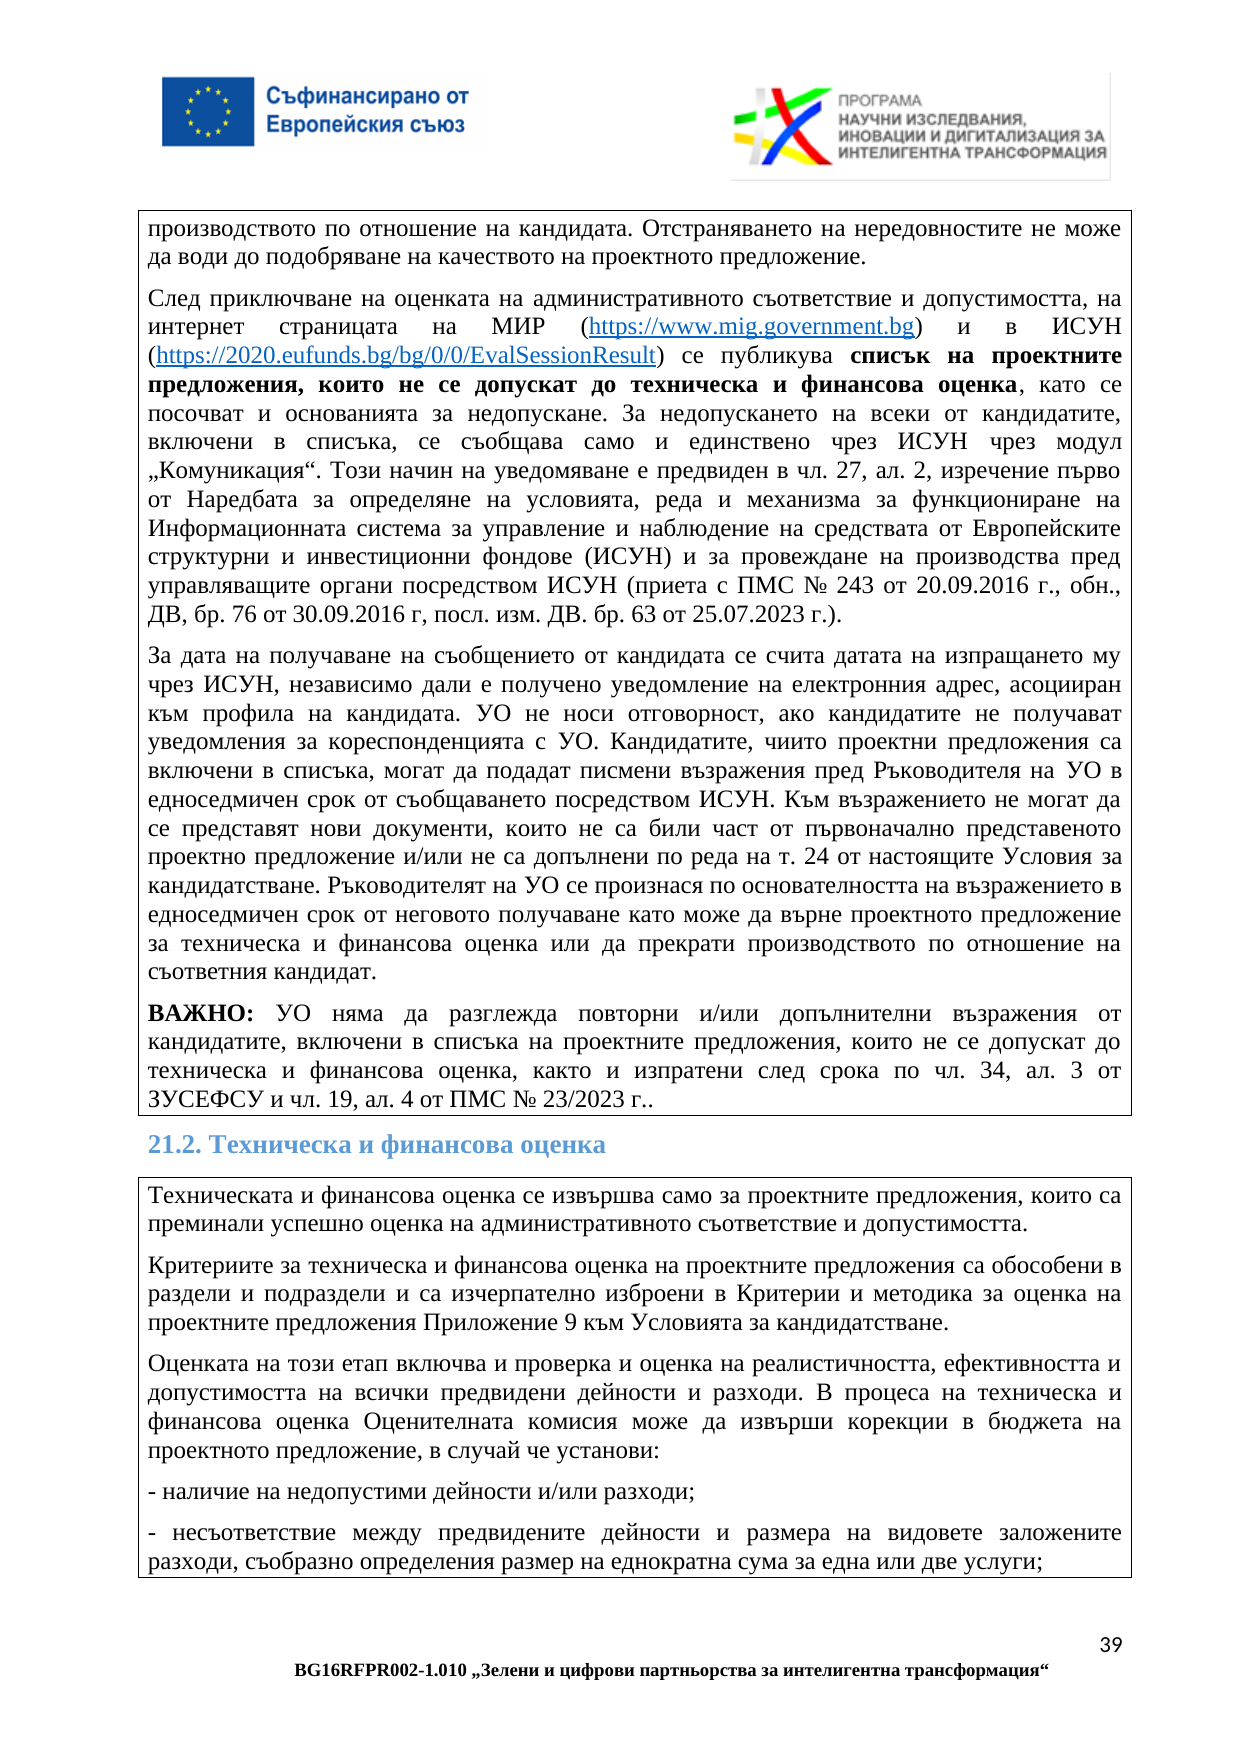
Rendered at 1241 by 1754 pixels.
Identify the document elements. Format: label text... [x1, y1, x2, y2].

text За дата на получаване на съобщението от кандидата се счита датата на изпращането му чрез ИСУН, независимо дали е получено уведомление на електронния адрес, асоцииран към профила на кандидата. УО не носи отговорност, ако кандидатите не получават уведомления за кореспонденцията с УО. Кандидатите, чиито проектни предложения са включени в списъка, могат да подадат писмени възражения пред Ръководителя на УО в едноседмичен срок от съобщаването посредством ИСУН. Към възражението не могат да се представят нови документи, които не са били част от първоначално представеното проектно предложение и/или не са допълнени по реда на т. 24 от настоящите Условия за кандидатстване. Ръководителят на УО се произнася по основателността на възражението в едноседмичен срок от неговото получаване като може да върне проектното предложение за техническа и финансова оценка или да прекрати производството по отношение на съответния кандидат. [139, 637, 1131, 985]
text Критериите за техническа и финансова оценка на проектните предложения са обособени в раздели и подраздели и са изчерпателно изброени в Критерии и методика за оценка на проектните предложения Приложение 9 към Условията за кандидатстване. [139, 1247, 1131, 1336]
text - несъответствие между предвидените дейности и размера на видовете заложените разходи, съобразно определения размер на еднократна сума за една или две услуги; [139, 1514, 1131, 1577]
text Оценката на този етап включва и проверка и оценка на реалистичността, ефективността и допустимостта на всички предвидени дейности и разходи. В процеса на техническа и финансова оценка Оценителната комисия може да извърши корекции в бюджета на проектното предложение, в случай че установи: [139, 1345, 1131, 1463]
subtitle 21.2. Техническа и финансова оценка [148, 1128, 1122, 1159]
text - наличие на недопустими дейности и/или разходи; [139, 1473, 1131, 1505]
text ВАЖНО: УО няма да разглежда повторни и/или допълнителни възражения от кандидатите, включени в списъка на проектните предложения, които не се допускат до техническа и финансова оценка, както и изпратени след срока по чл. 34, ал. 3 от ЗУСЕФСУ и чл. 19, ал. 4 от ПМС № 23/2023 г.. [139, 994, 1131, 1115]
text Техническата и финансова оценка се извършва само за проектните предложения, които са преминали успешно оценка на административното съответствие и допустимостта. [139, 1178, 1131, 1237]
picture [731, 73, 1112, 182]
picture [158, 73, 489, 151]
text След приключване на оценката на административното съответствие и допустимостта, на интернет страницата на МИР (https://www.mig.government.bg) и в ИСУН (https://2020.eufunds.bg/bg/0/0/EvalSessionResult) се публикува списък на проектните предложения, които не се допускат до техническа и финансова оценка, като се посочват и основанията за недопускане. За недопускането на всеки от кандидатите, включени в списъка, се съобщава само и единствено чрез ИСУН чрез модул „Комуникация“. Този начин на уведомяване е предвиден в чл. 27, ал. 2, изречение първо от Наредбата за определяне на условията, реда и механизма за функциониране на Информационната система за управление и наблюдение на средствата от Европейските структурни и инвестиционни фондове (ИСУН) и за провеждане на производства пред управляващите органи посредством ИСУН (приета с ПМС № 243 от 20.09.2016 г., обн., ДВ, бр. 76 от 30.09.2016 г, посл. изм. ДВ. бр. 63 от 25.07.2023 г.). [139, 279, 1131, 628]
